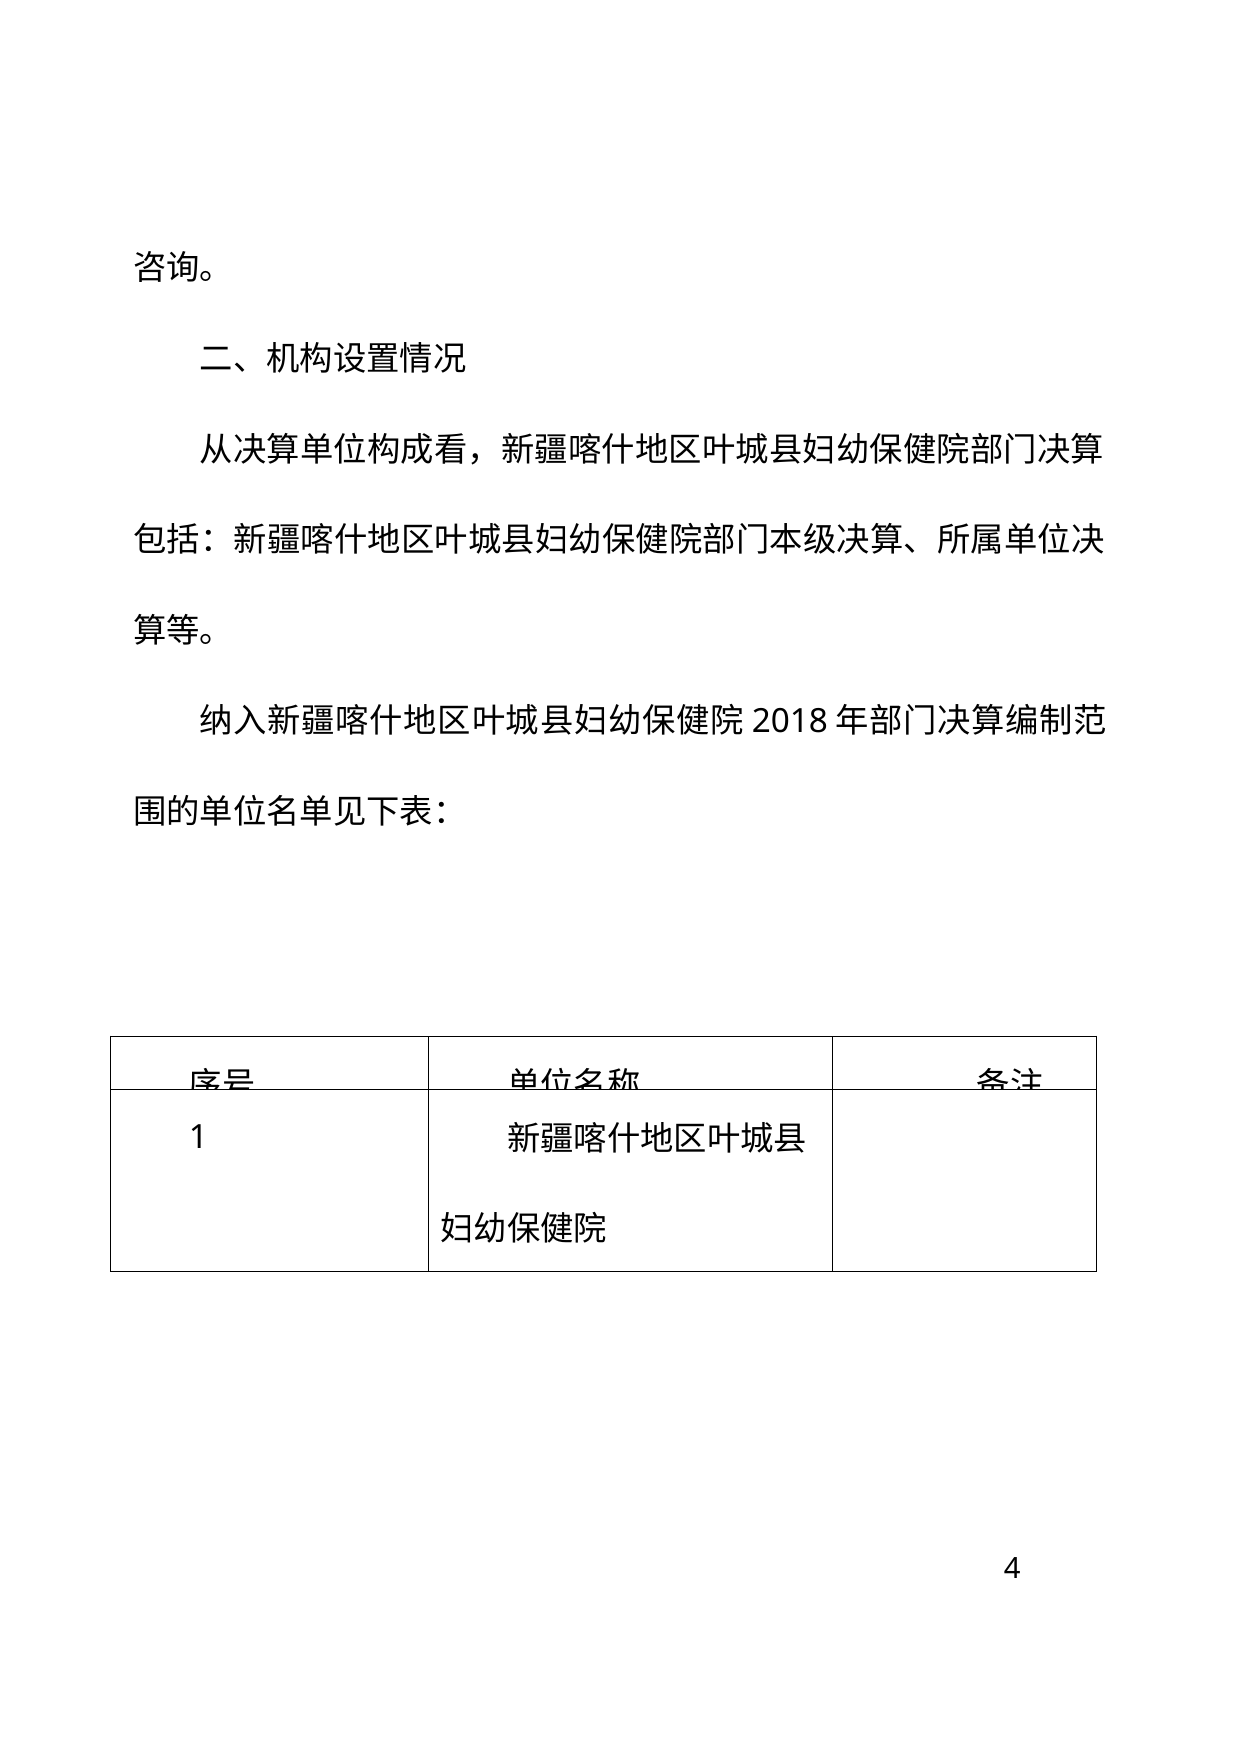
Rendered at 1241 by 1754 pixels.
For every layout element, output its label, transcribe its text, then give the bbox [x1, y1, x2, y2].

table_cell 1 [111, 1090, 428, 1271]
table_header 备注 [833, 1037, 1096, 1089]
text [133, 220, 1107, 311]
text 从决算单位构成看，新疆喀什地区叶城县妇幼保健院部门决算包括：新疆喀什地区叶城县妇幼保健院部门本级决算、所属单位决算等。 [133, 401, 1107, 673]
text 二、机构设置情况 [133, 311, 1107, 401]
table_header 单位名称 [429, 1037, 832, 1089]
table_cell 新疆喀什地区叶城县妇幼保健院 [429, 1090, 832, 1271]
table_cell [833, 1090, 1096, 1271]
table_header 序号 [111, 1037, 428, 1089]
text 纳入新疆喀什地区叶城县妇幼保健院2018年部门决算编制范围的单位名单见下表： [133, 673, 1107, 854]
